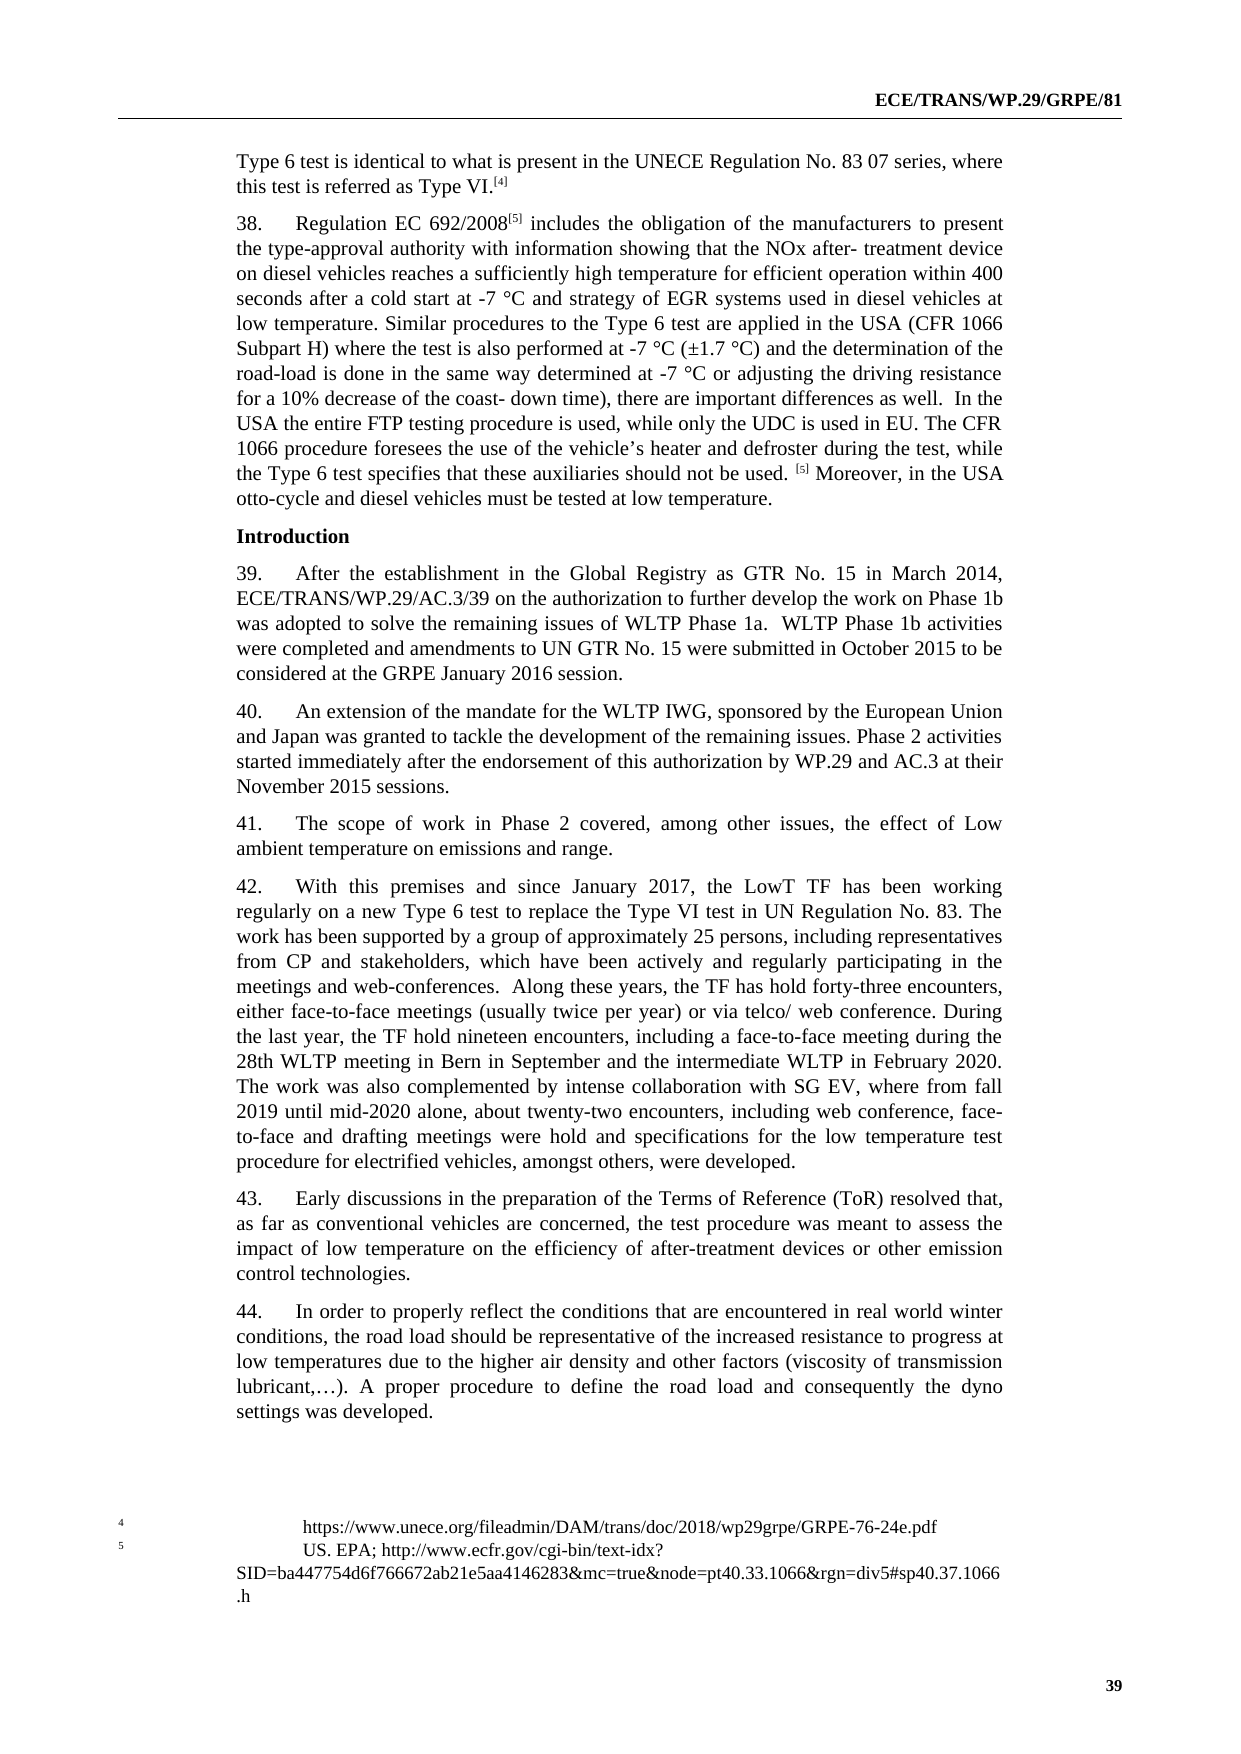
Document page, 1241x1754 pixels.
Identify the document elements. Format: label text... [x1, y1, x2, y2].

text 44. In order to properly reflect the conditions that are encountered in real world winter conditions, the road load should be representative of the increased resistance to progress at low temperatures due to the higher air density and other factors (viscosity of transmission lubricant,…). A proper procedure to define the road load and consequently the dyno settings was developed. [236, 1298, 1004, 1423]
text 43. Early discussions in the preparation of the Terms of Reference (ToR) resolved that, as far as conventional vehicles are concerned, the test procedure was meant to assess the impact of low temperature on the efficiency of after-treatment devices or other emission control technologies. [236, 1185, 1004, 1285]
text 38. Regulation EC 692/2008[5] includes the obligation of the manufacturers to present the type-approval authority with information showing that the NOx after- treatment device on diesel vehicles reaches a sufficiently high temperature for efficient operation within 400 seconds after a cold start at -7 °C and strategy of EGR systems used in diesel vehicles at low temperature. Similar procedures to the Type 6 test are applied in the USA (CFR 1066 Subpart H) where the test is also performed at -7 °C (±1.7 °C) and the determination of the road-load is done in the same way determined at -7 °C or adjusting the driving resistance for a 10% decrease of the coast- down time), there are important differences as well. In the USA the entire FTP testing procedure is used, while only the UDC is used in EU. The CFR 1066 procedure foresees the use of the vehicle’s heater and defroster during the test, while the Type 6 test specifies that these auxiliaries should not be used. [] Moreover, in the USA otto-cycle and diesel vehicles must be tested at low temperature. [236, 210, 1004, 510]
text 41. The scope of work in Phase 2 covered, among other issues, the effect of Low ambient temperature on emissions and range. [236, 810, 1004, 860]
text Introduction [236, 523, 1004, 548]
text 40. An extension of the mandate for the WLTP IWG, sponsored by the European Union and Japan was granted to tackle the development of the remaining issues. Phase 2 activities started immediately after the endorsement of this authorization by WP.29 and AC.3 at their November 2015 sessions. [236, 698, 1004, 798]
text 42. With this premises and since January 2017, the LowT TF has been working regularly on a new Type 6 test to replace the Type VI test in UN Regulation No. 83. The work has been supported by a group of approximately 25 persons, including representatives from CP and stakeholders, which have been actively and regularly participating in the meetings and web-conferences. Along these years, the TF has hold forty-three encounters, either face-to-face meetings (usually twice per year) or via telco/ web conference. During the last year, the TF hold nineteen encounters, including a face-to-face meeting during the 28th WLTP meeting in Bern in September and the intermediate WLTP in February 2020. The work was also complemented by intense collaboration with SG EV, where from fall 2019 until mid-2020 alone, about twenty-two encounters, including web conference, face-to-face and drafting meetings were hold and specifications for the low temperature test procedure for electrified vehicles, amongst others, were developed. [236, 873, 1004, 1173]
text 39. After the establishment in the Global Registry as GTR No. 15 in March 2014, ECE/TRANS/WP.29/AC.3/39 on the authorization to further develop the work on Phase 1b was adopted to solve the remaining issues of WLTP Phase 1a. WLTP Phase 1b activities were completed and amendments to UN GTR No. 15 were submitted in October 2015 to be considered at the GRPE January 2016 session. [236, 560, 1004, 685]
